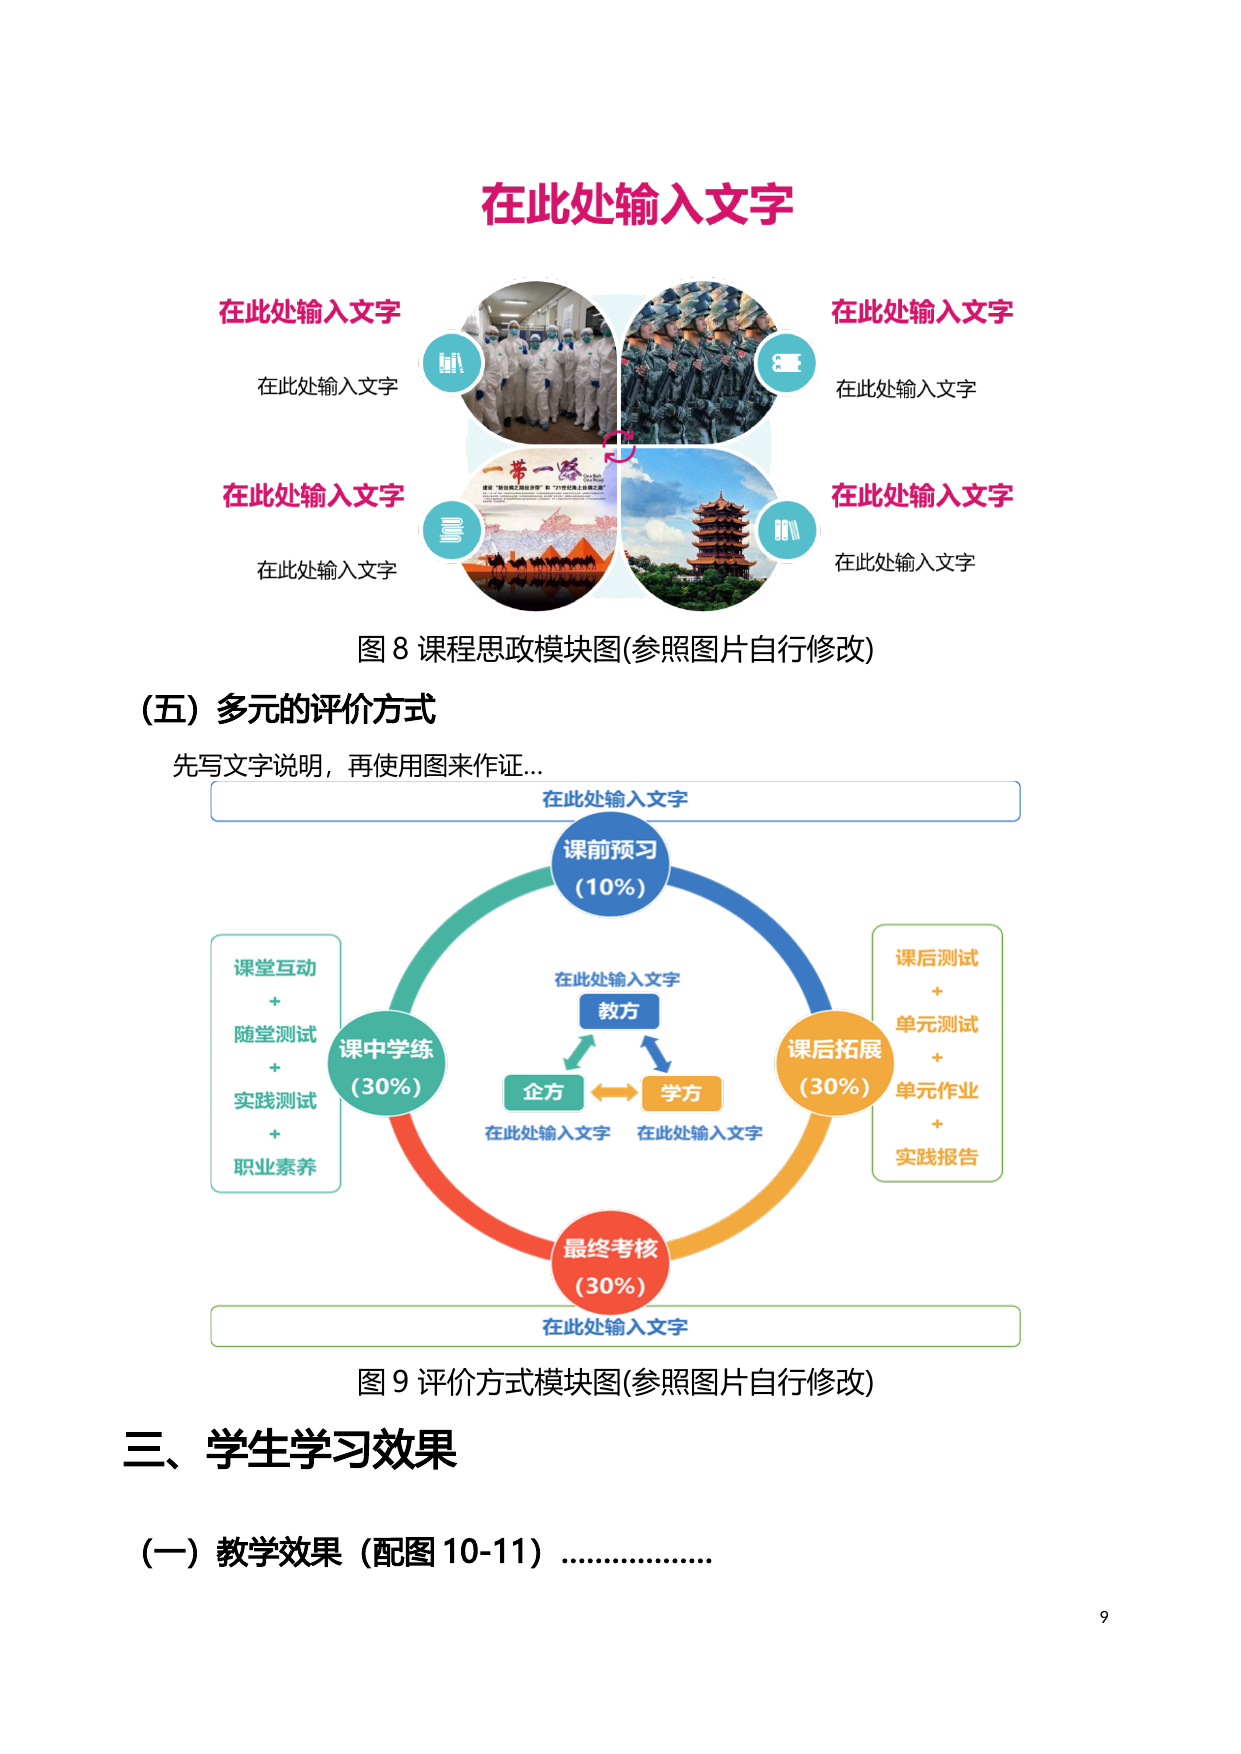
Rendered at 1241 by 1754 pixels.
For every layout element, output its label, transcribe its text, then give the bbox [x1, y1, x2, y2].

text 先写文字说明，再使用图来作证… [123, 748, 1108, 781]
text 三、学生学习效果 [123, 1419, 1108, 1474]
picture [210, 781, 1021, 1349]
picture [202, 162, 1029, 615]
text （一）教学效果（配图10-11） ……………… [123, 1529, 1108, 1571]
text 图8 课程思政模块图(参照图片自行修改) [123, 628, 1108, 667]
text （五）多元的评价方式 [123, 686, 1108, 727]
text 图9 评价方式模块图(参照图片自行修改) [123, 1361, 1108, 1400]
